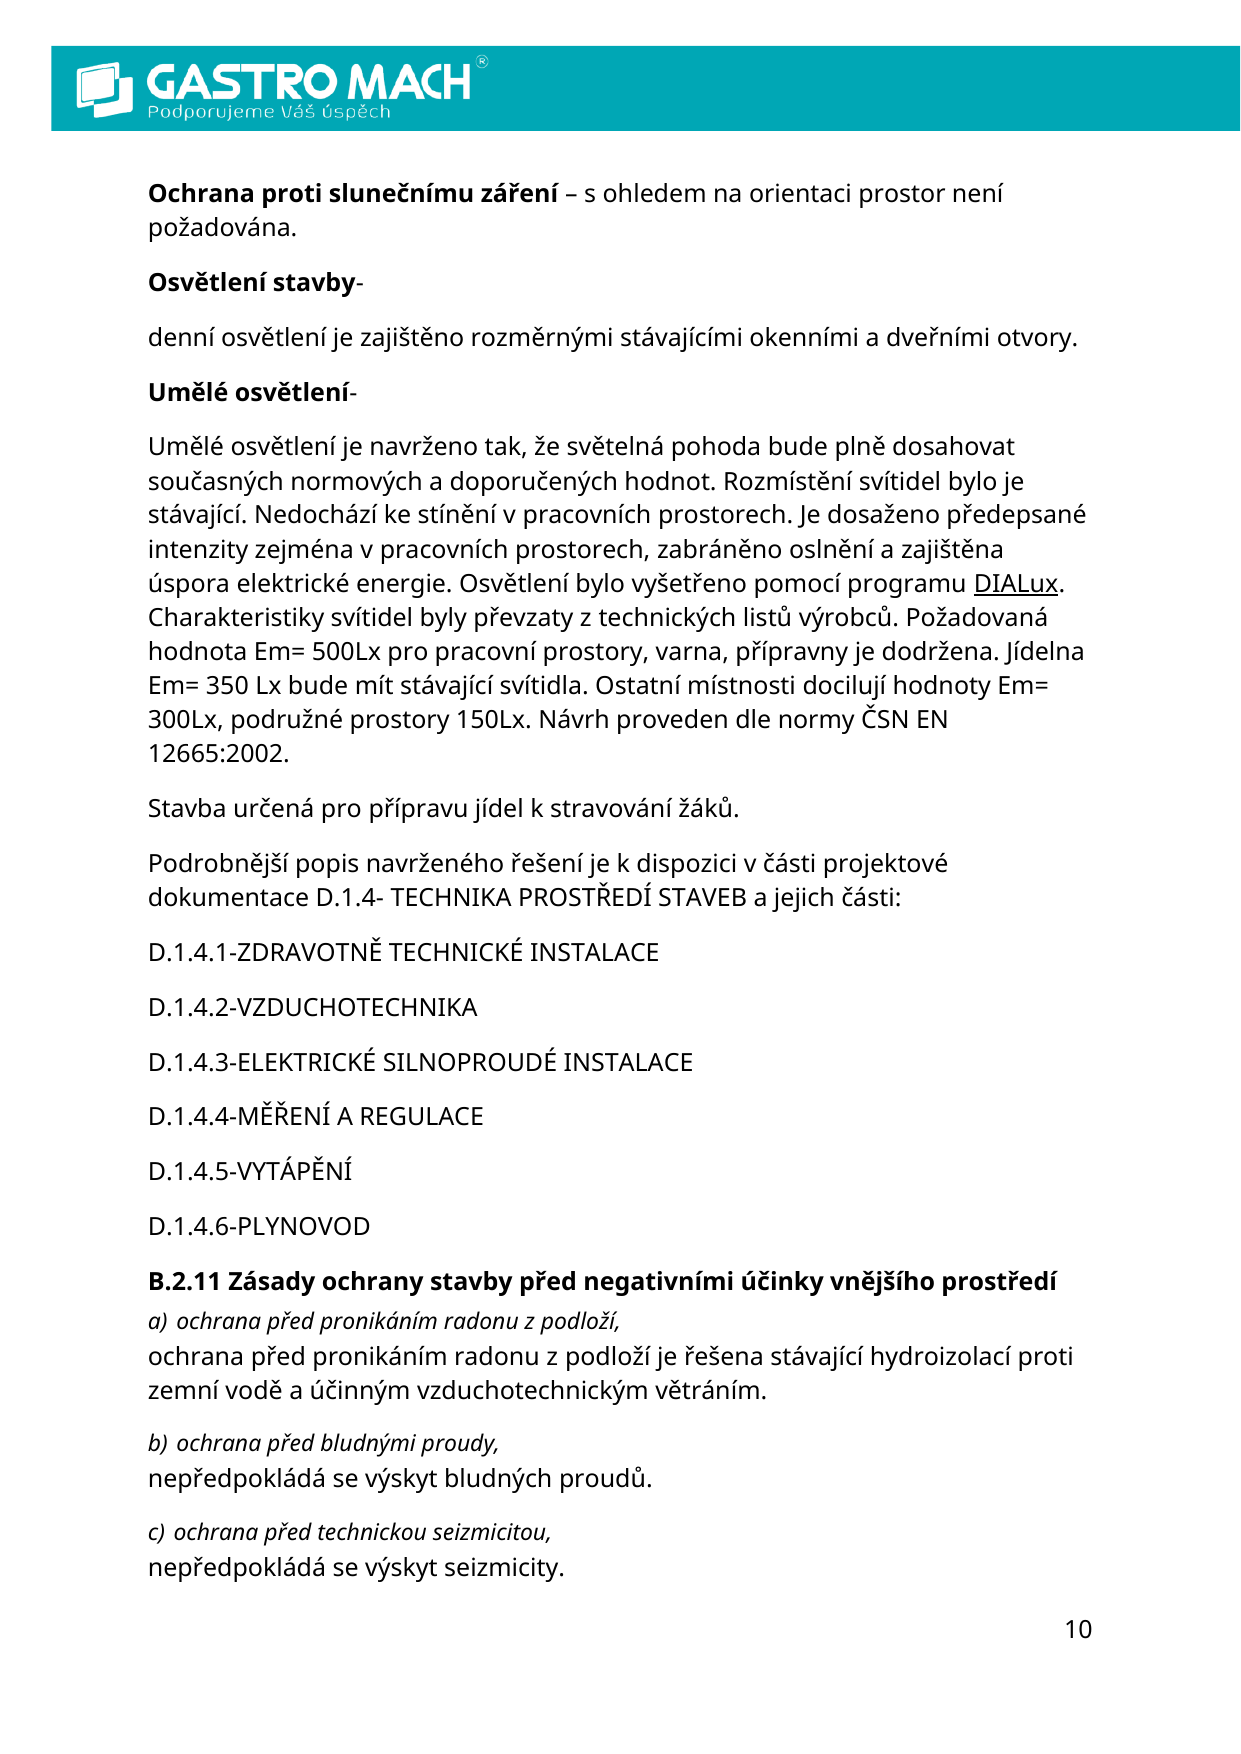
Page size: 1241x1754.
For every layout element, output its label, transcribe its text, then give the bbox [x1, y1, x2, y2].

text nepředpokládá se výskyt bludných proudů. [148, 1461, 1092, 1495]
text D.1.4.4-MĚŘENÍ A REGULACE [148, 1099, 1092, 1133]
text Osvětlení stavby- [148, 264, 1092, 298]
text Stavba určená pro přípravu jídel k stravování žáků. [148, 791, 1092, 824]
text ochrana před pronikáním radonu z podloží je řešena stávající hydroizolací proti zemní vodě a účinným vzduchotechnickým větráním. [148, 1338, 1092, 1407]
subtitle c) ochrana před technickou seizmicitou, [148, 1516, 1092, 1547]
text nepředpokládá se výskyt seizmicity. [148, 1550, 1092, 1584]
text Umělé osvětlení- [148, 374, 1092, 408]
text D.1.4.5-VYTÁPĚNÍ [148, 1154, 1092, 1188]
text denní osvětlení je zajištěno rozměrnými stávajícími okenními a dveřními otvory. [148, 319, 1092, 353]
text D.1.4.1-ZDRAVOTNĚ TECHNICKÉ INSTALACE [148, 934, 1092, 968]
text D.1.4.2-VZDUCHOTECHNIKA [148, 989, 1092, 1023]
subtitle b) ochrana před bludnými proudy, [148, 1427, 1092, 1459]
subtitle a) ochrana před pronikáním radonu z podloží, [148, 1305, 1092, 1336]
text D.1.4.3-ELEKTRICKÉ SILNOPROUDÉ INSTALACE [148, 1044, 1092, 1078]
picture [49, 47, 493, 126]
text D.1.4.6-PLYNOVOD [148, 1209, 1092, 1243]
text Podrobnější popis navrženého řešení je k dispozici v části projektové dokumentace D.1.4- TECHNIKA PROSTŘEDÍ STAVEB a jejich části: [148, 845, 1092, 913]
subtitle B.2.11 Zásady ochrany stavby před negativními účinky vnějšího prostředí [148, 1264, 1092, 1298]
text Ochrana proti slunečnímu záření – s ohledem na orientaci prostor není požadována. [148, 175, 1092, 243]
text Umělé osvětlení je navrženo tak, že světelná pohoda bude plně dosahovat současných normových a doporučených hodnot. Rozmístění svítidel bylo je stávající. Nedochází ke stínění v pracovních prostorech. Je dosaženo předepsané intenzity zejména v pracovních prostorech, zabráněno oslnění a zajištěna úspora elektrické energie. Osvětlení bylo vyšetřeno pomocí programu DIALux. Charakteristiky svítidel byly převzaty z technických listů výrobců. Požadovaná hodnota Em= 500Lx pro pracovní prostory, varna, přípravny je dodržena. Jídelna Em= 350 Lx bude mít stávající svítidla. Ostatní místnosti docilují hodnoty Em= 300Lx, podružné prostory 150Lx. Návrh proveden dle normy ČSN EN 12665:2002. [148, 429, 1092, 770]
